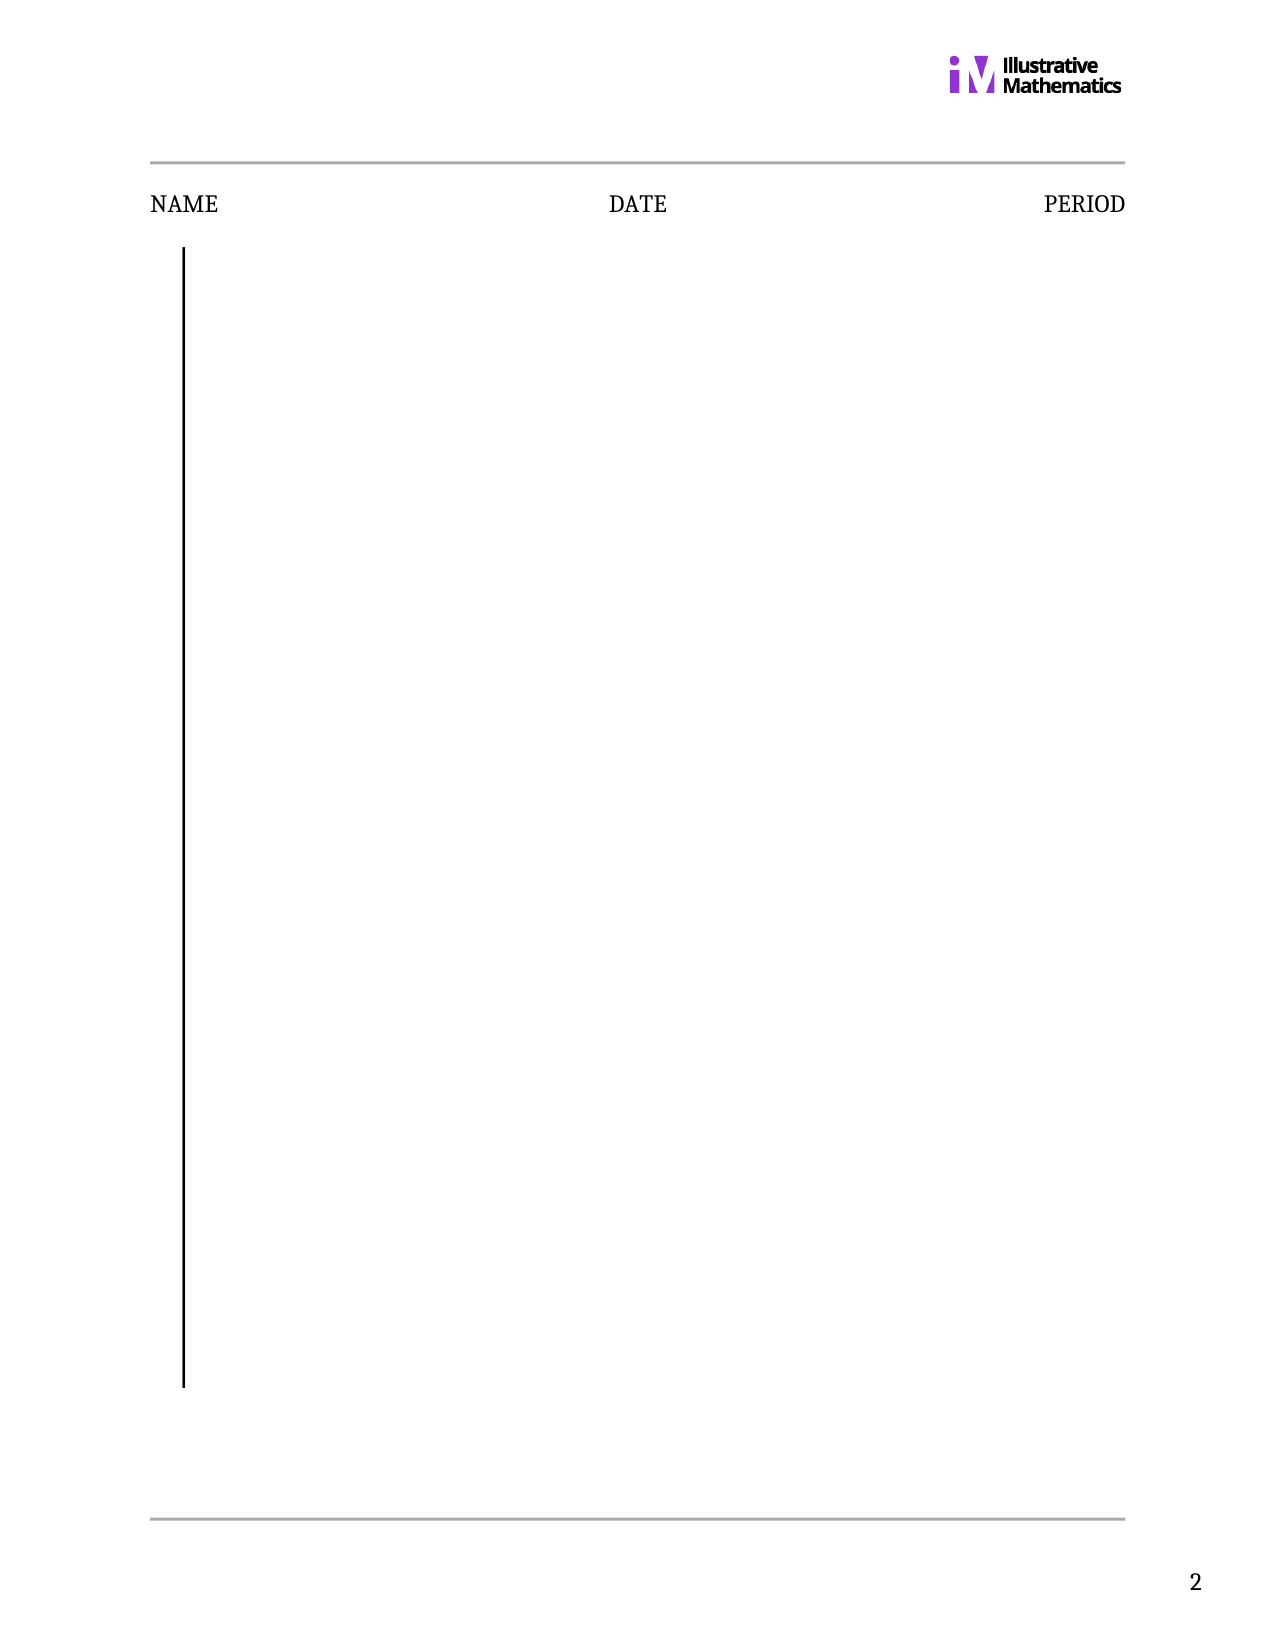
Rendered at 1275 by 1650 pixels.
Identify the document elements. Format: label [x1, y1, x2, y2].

picture [168, 247, 199, 1388]
picture [949, 55, 1121, 93]
